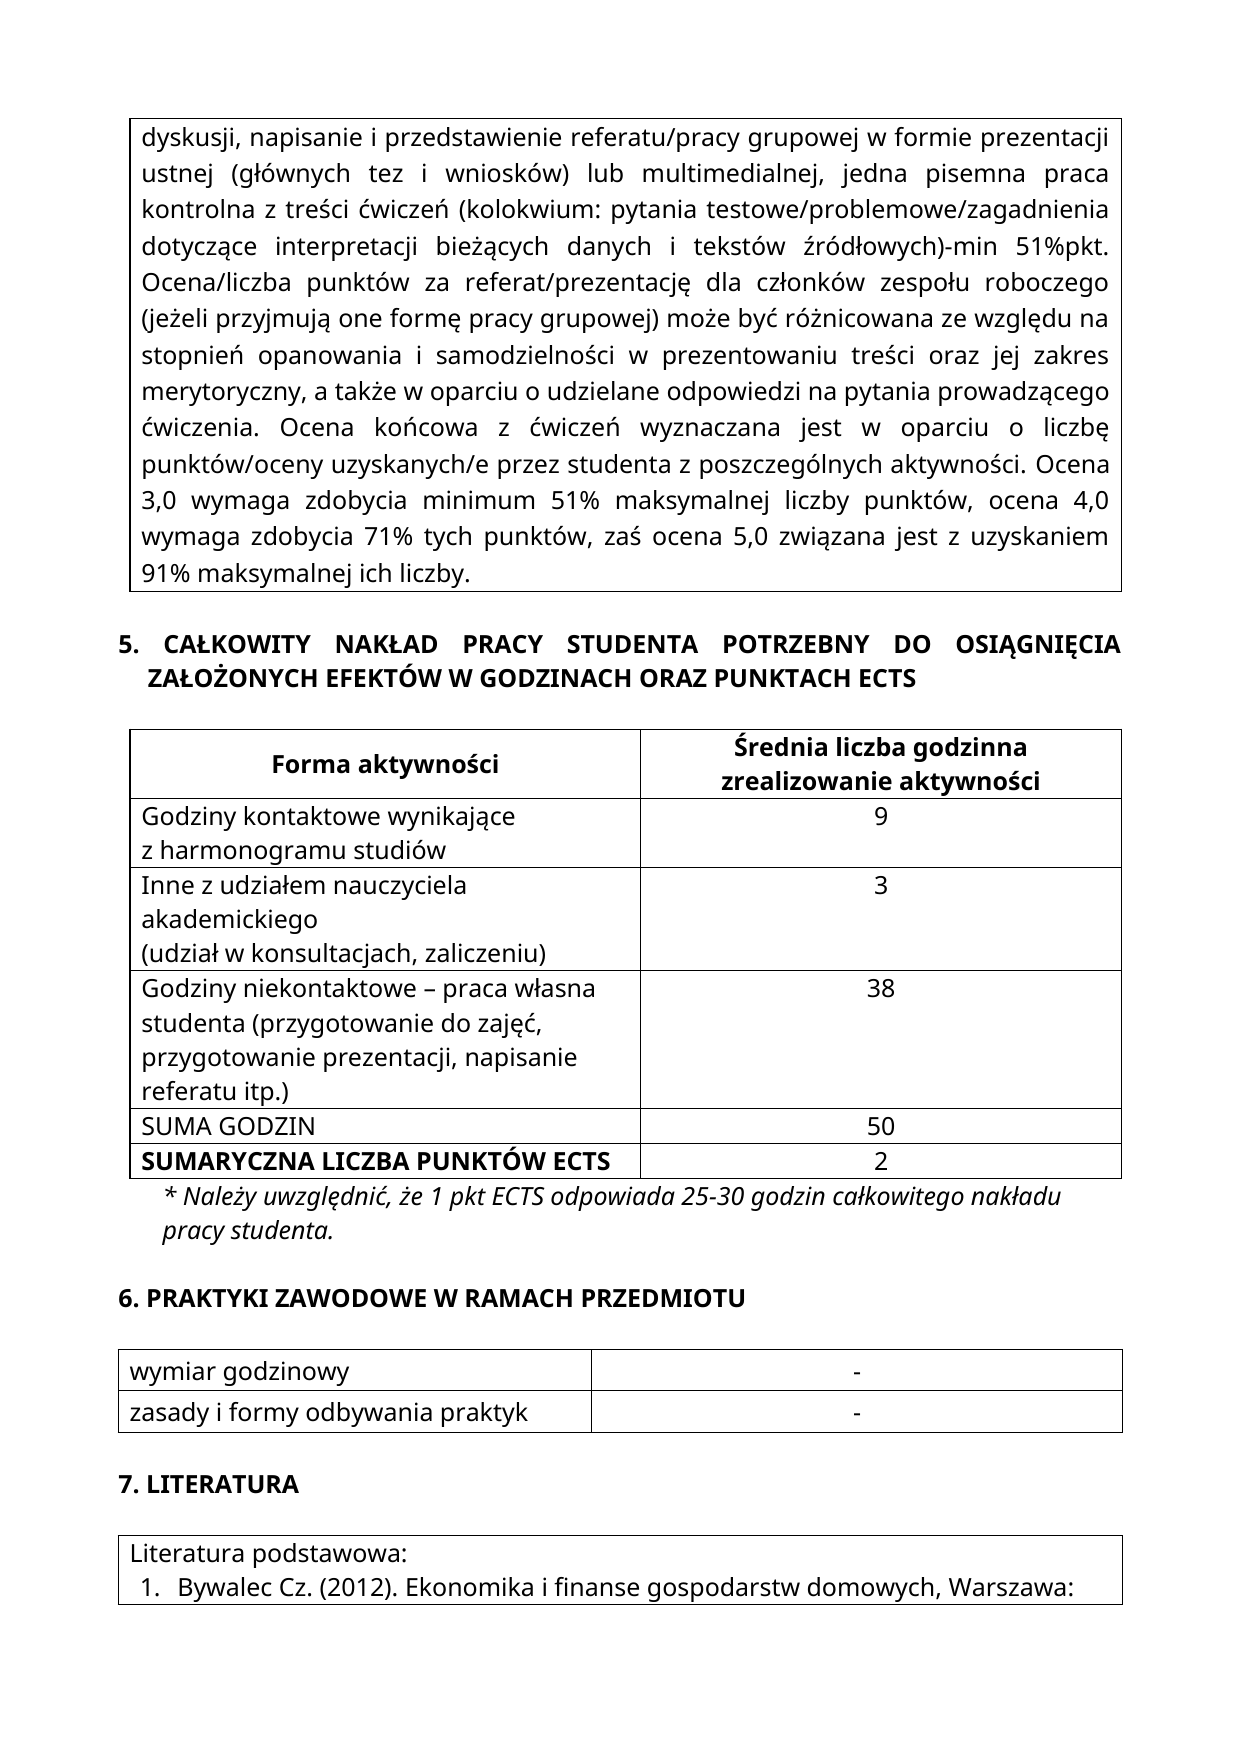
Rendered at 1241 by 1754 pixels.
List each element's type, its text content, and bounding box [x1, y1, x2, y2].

table_cell Inne z udziałem nauczyciela akademickiego (udział w konsultacjach, zaliczeniu) [131, 868, 640, 970]
text * Należy uwzględnić, że 1 pkt ECTS odpowiada 25-30 godzin całkowitego nakładu pracy studenta. [162, 1179, 1122, 1247]
text 7. LITERATURA [118, 1467, 1122, 1501]
table_header - [592, 1350, 1122, 1390]
table_header Średnia liczba godzinna zrealizowanie aktywności [641, 730, 1121, 798]
table_cell SUMARYCZNA LICZBA PUNKTÓW ECTS [131, 1144, 640, 1178]
text 6. PRAKTYKI ZAWODOWE W RAMACH PRZEDMIOTU [118, 1281, 1122, 1315]
table_cell zasady i formy odbywania praktyk [119, 1391, 591, 1432]
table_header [131, 119, 1121, 591]
table_cell 2 [641, 1144, 1121, 1178]
table_cell 38 [641, 971, 1121, 1107]
table_cell 3 [641, 868, 1121, 970]
table_header wymiar godzinowy [119, 1350, 591, 1390]
text 5. CAŁKOWITY NAKŁAD PRACY STUDENTA POTRZEBNY DO OSIĄGNIĘCIA ZAŁOŻONYCH EFEKTÓW W GODZINACH ORAZ PUNKTACH ECTS [118, 626, 1122, 694]
table_header Forma aktywności [131, 730, 640, 798]
table_cell 9 [641, 799, 1121, 867]
table_cell - [592, 1391, 1122, 1432]
table_cell Godziny kontaktowe wynikające z harmonogramu studiów [131, 799, 640, 867]
table_cell SUMA GODZIN [131, 1109, 640, 1142]
table_cell 50 [641, 1109, 1121, 1142]
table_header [119, 1536, 1122, 1604]
table_cell Godziny niekontaktowe – praca własna studenta (przygotowanie do zajęć, przygotowanie prezentacji, napisanie referatu itp.) [131, 971, 640, 1107]
